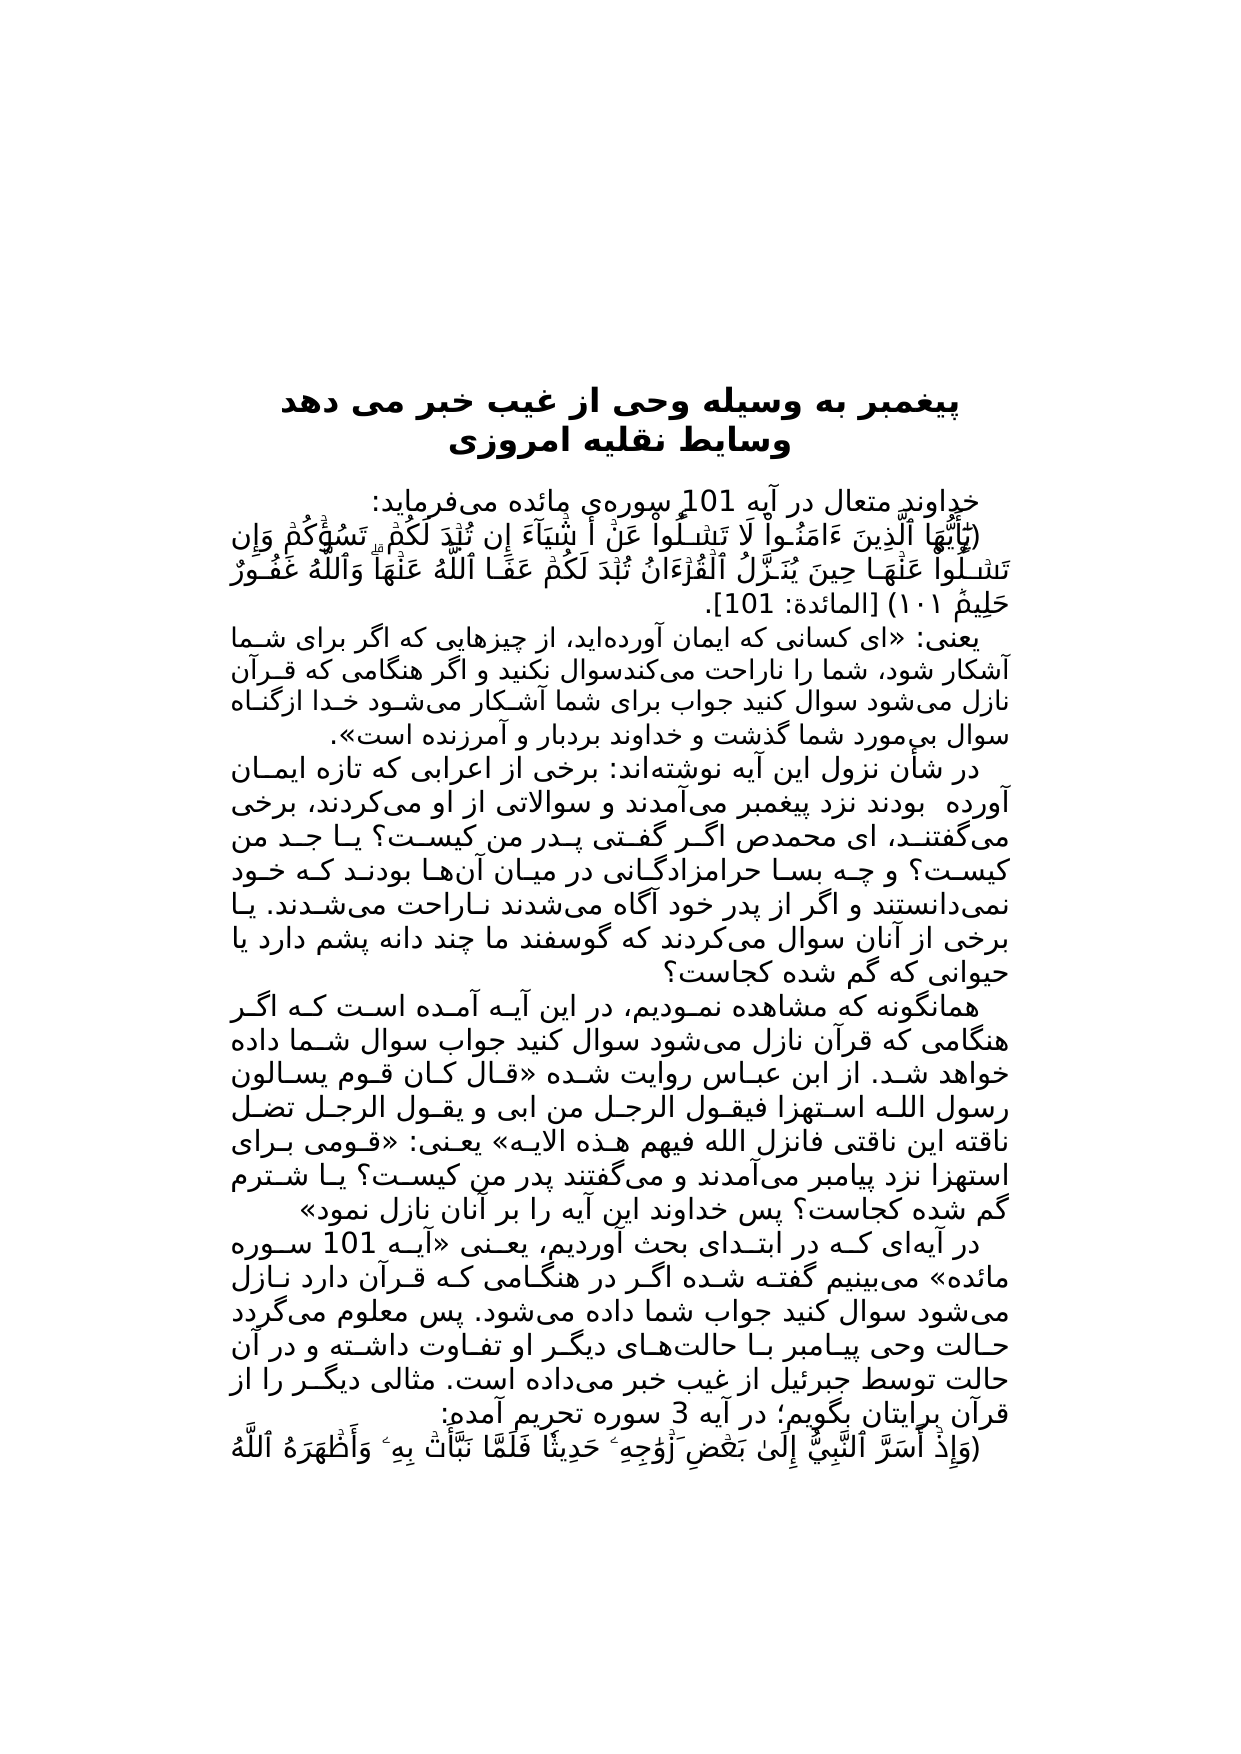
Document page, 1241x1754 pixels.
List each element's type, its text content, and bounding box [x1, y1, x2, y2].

text در شأن نزول این آیه نوشته‌اند: برخی از اعرابی که تازه ایمان آورده بودند نزد پیغمبر می‌آمدند و سوالاتی از او می‌کردند، برخی می‌گفتند، ای محمدص اگر گفتی پدر من کیست؟ یا جد من کیست؟ و چه بسا حرامزادگانی در میان آن‌ها بودند که خود نمی‌دانستند و اگر از پدر خود آگاه می‌‌شدند ناراحت می‌شدند. یا برخی از آنان سوال می‌کردند که گوسفند ما چند دانه پشم دارد یا حیوانی که گم شده کجاست؟ [230, 751, 1010, 989]
text پیغمبر به وسیله وحی از غیب خبر می دهد وسایط نقلیه امروزی [230, 382, 1010, 459]
text همانگونه که مشاهده نمودیم، در این آیه آمده است که اگر هنگامی که قرآن نازل می‌شود سوال کنید جواب سوال شما داده خواهد شد. از ابن عباس روایت شده «قال کان قوم یسالون رسول الله استهزا فیقول الرجل من ابی و یقول الرجل تضل ناقته این ناقتی فانزل الله فیهم هذه الایه» یعنی: «قومی برای استهزا نزد پیامبر می‌آمدند و می‌گفتند پدر من کیست؟ یا شترم گم شده کجاست؟ پس خداوند این آیه را بر آنان نازل نمود» [230, 989, 1010, 1227]
text یعنی: «ای کسانی که ایمان آورده‌اید، از چیزهایی که اگر برای شما آشکار شود، شما را ناراحت می‌کندسوال نکنید و اگر هنگامی که قرآن نازل می‌شود سوال کنید جواب برای شما آشکار می‌شود خدا ازگناه سوال بی‌مورد شما گذشت و خداوند بردبار و آمرزنده است». [230, 620, 1010, 751]
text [230, 1430, 1010, 1464]
text خداوند متعال در آیه 101 سوره‌ی مائده می‌فرماید: [230, 484, 1010, 518]
text در آیه‌ای که در ابتدای بحث آوردیم، یعنی «آیه 101 سوره مائده» می‌بینیم گفته شده اگر در هنگامی که قرآن دارد نازل می‌شود سوال کنید جواب شما داده می‌شود. پس معلوم می‌گردد حالت وحی پیامبر با حالت‌های دیگر او تفاوت داشته و در آن حالت توسط جبرئیل از غیب خبر می‌داده است. مثالی دیگر را از قرآن برایتان بگویم؛ در آیه 3 سوره تحریم آمده: [230, 1227, 1010, 1430]
text ﴿يَٰٓأَيُّهَا ٱلَّذِينَ ءَامَنُواْ لَا تَسۡ‍َٔلُواْ عَنۡ أَشۡيَآءَ إِن تُبۡدَ لَكُمۡ تَسُؤۡكُمۡ وَإِن تَسۡ‍َٔلُواْ عَنۡهَا حِينَ يُنَزَّلُ ٱلۡقُرۡءَانُ تُبۡدَ لَكُمۡ عَفَا ٱللَّهُ عَنۡهَاۗ وَٱللَّهُ غَفُورٌ حَلِيمٞ ١٠١﴾ [المائدة: 101]. [230, 518, 1010, 620]
